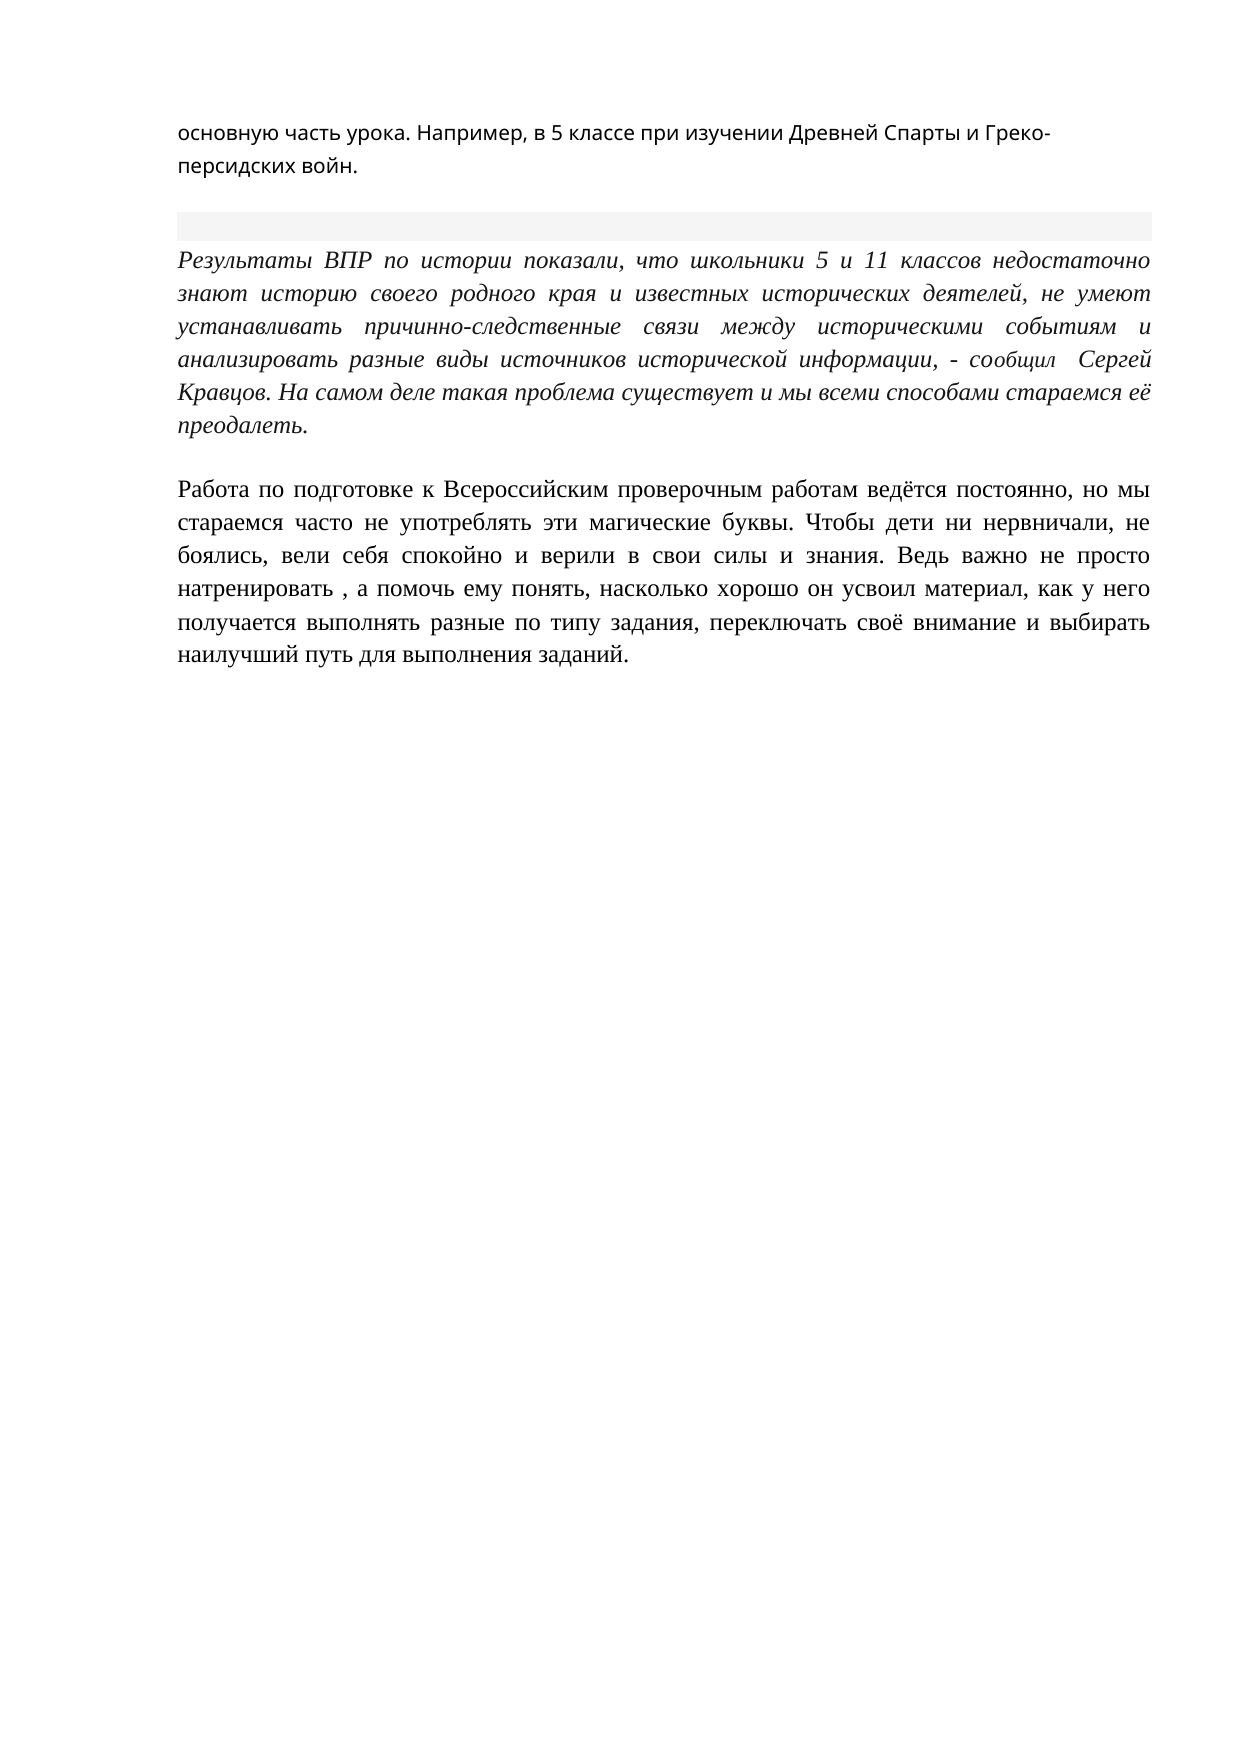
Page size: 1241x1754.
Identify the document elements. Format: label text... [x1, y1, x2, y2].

text Результаты ВПР по истории показали, что школьники 5 и 11 классов недостаточно знают историю своего родного края и известных исторических деятелей, не умеют устанавливать причинно-следственные связи между историческими событиям и анализировать разные виды источников исторической информации, - сообщил Сергей Кравцов. На самом деле такая проблема существует и мы всеми способами стараемся её преодалеть. [177, 245, 1152, 439]
text Работа по подготовке к Всероссийским проверочным работам ведётся постоянно, но мы стараемся часто не употреблять эти магические буквы. Чтобы дети ни нервничали, не боялись, вели себя спокойно и верили в свои силы и знания. Ведь важно не просто натренировать , а помочь ему понять, насколько хорошо он усвоил материал, как у него получается выполнять разные по типу задания, переключать своё внимание и выбирать наилучший путь для выполнения заданий. [177, 474, 1152, 668]
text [177, 118, 1152, 179]
